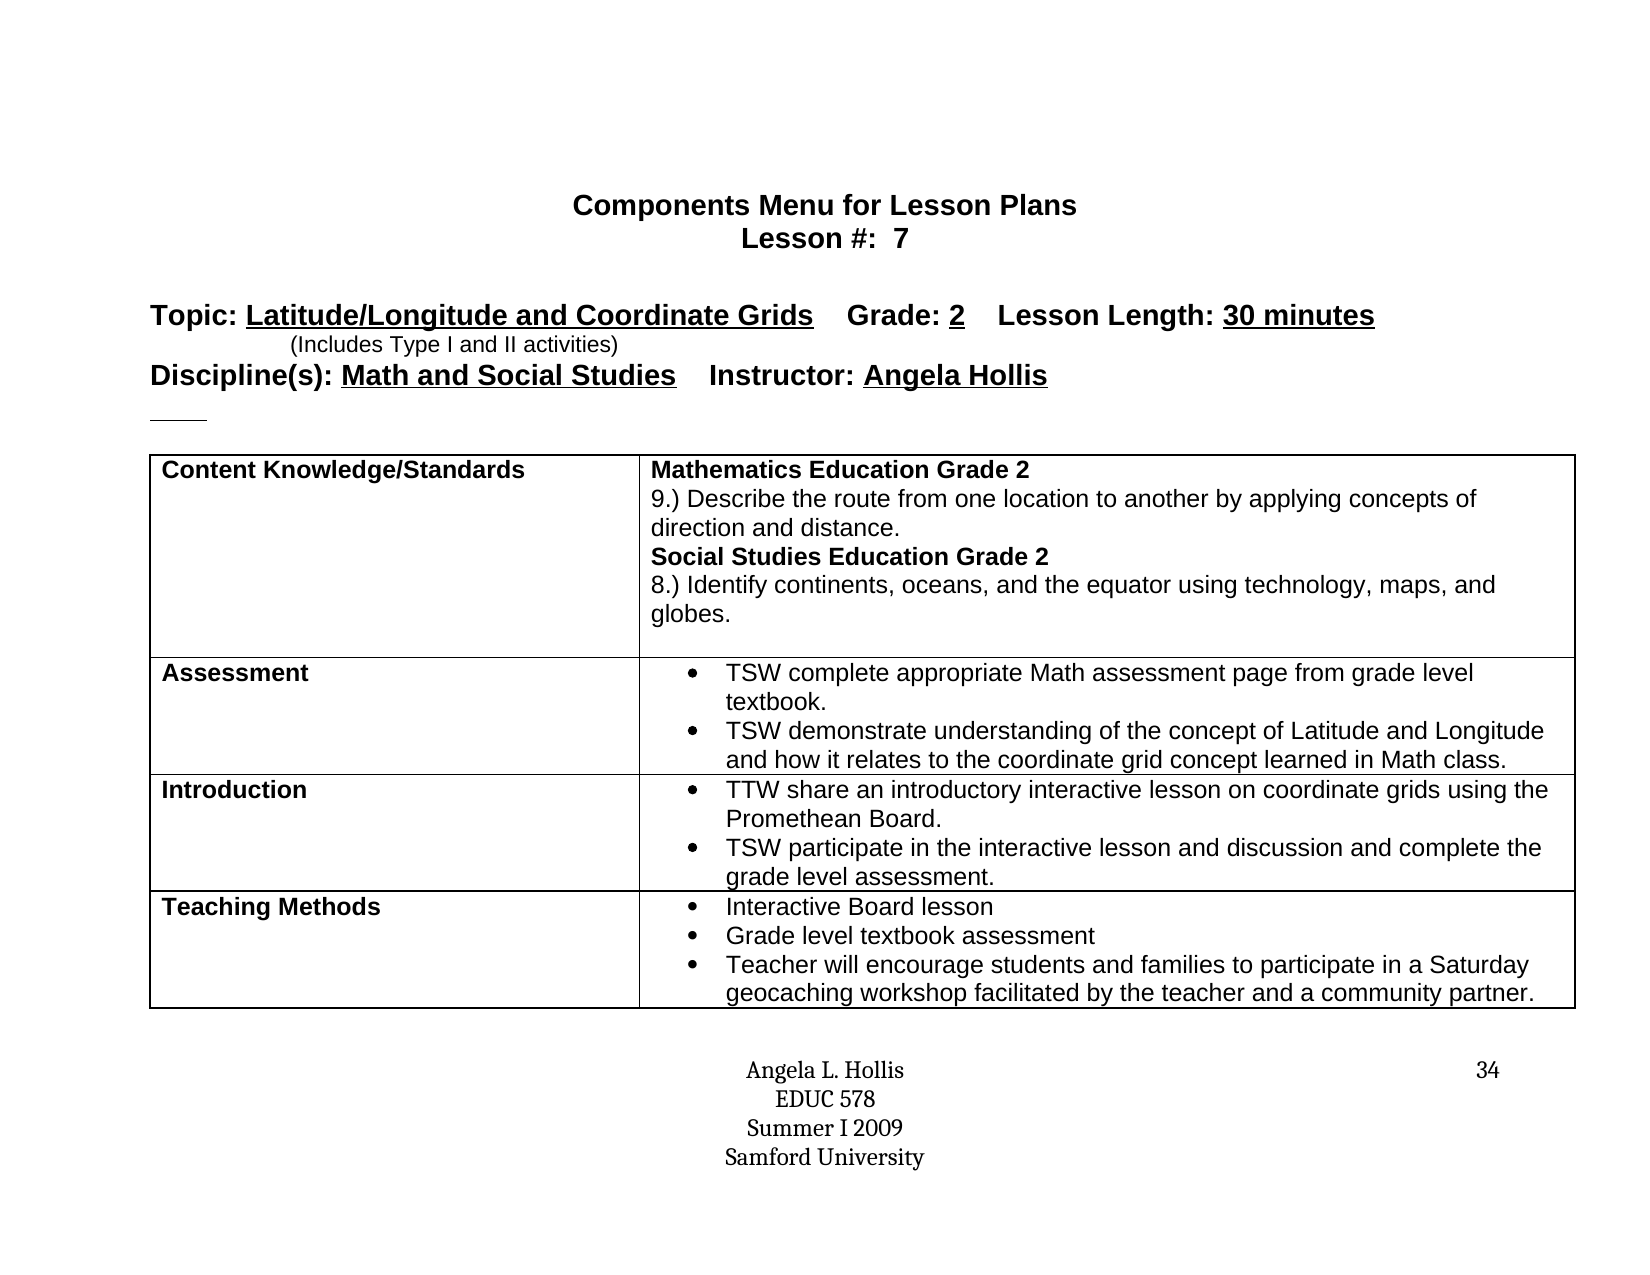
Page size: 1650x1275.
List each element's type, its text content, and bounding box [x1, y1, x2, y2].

table_header Content Knowledge/Standards [151, 456, 639, 657]
table_cell Introduction [151, 775, 639, 890]
subtitle Components Menu for Lesson Plans [150, 187, 1500, 221]
table_cell Interactive Board lesson Grade level textbook assessment Teacher will encourage students and families to participate in a Saturday geocaching workshop facilitated by the teacher and a community partner. [640, 892, 1574, 1007]
subtitle Discipline(s): Math and Social Studies Instructor: Angela Hollis [150, 358, 1500, 391]
table_cell Assessment [151, 658, 639, 773]
table_header Mathematics Education Grade 2 9.) Describe the route from one location to another by applying concepts of direction and distance. Social Studies Education Grade 2 8.) Identify continents, oceans, and the equator using technology, maps, and globes. [640, 456, 1574, 657]
table_cell Teaching Methods [151, 892, 639, 1007]
table_cell TTW share an introductory interactive lesson on coordinate grids using the Promethean Board. TSW participate in the interactive lesson and discussion and complete the grade level assessment. [640, 775, 1574, 890]
text Lesson #: 7 [150, 221, 1500, 254]
subtitle (Includes Type I and II activities) [150, 331, 1500, 358]
subtitle Topic: Latitude/Longitude and Coordinate Grids Grade: 2 Lesson Length: 30 minutes [150, 298, 1500, 331]
table_cell TSW complete appropriate Math assessment page from grade level textbook. TSW demonstrate understanding of the concept of Latitude and Longitude and how it relates to the coordinate grid concept learned in Math class. [640, 658, 1574, 773]
